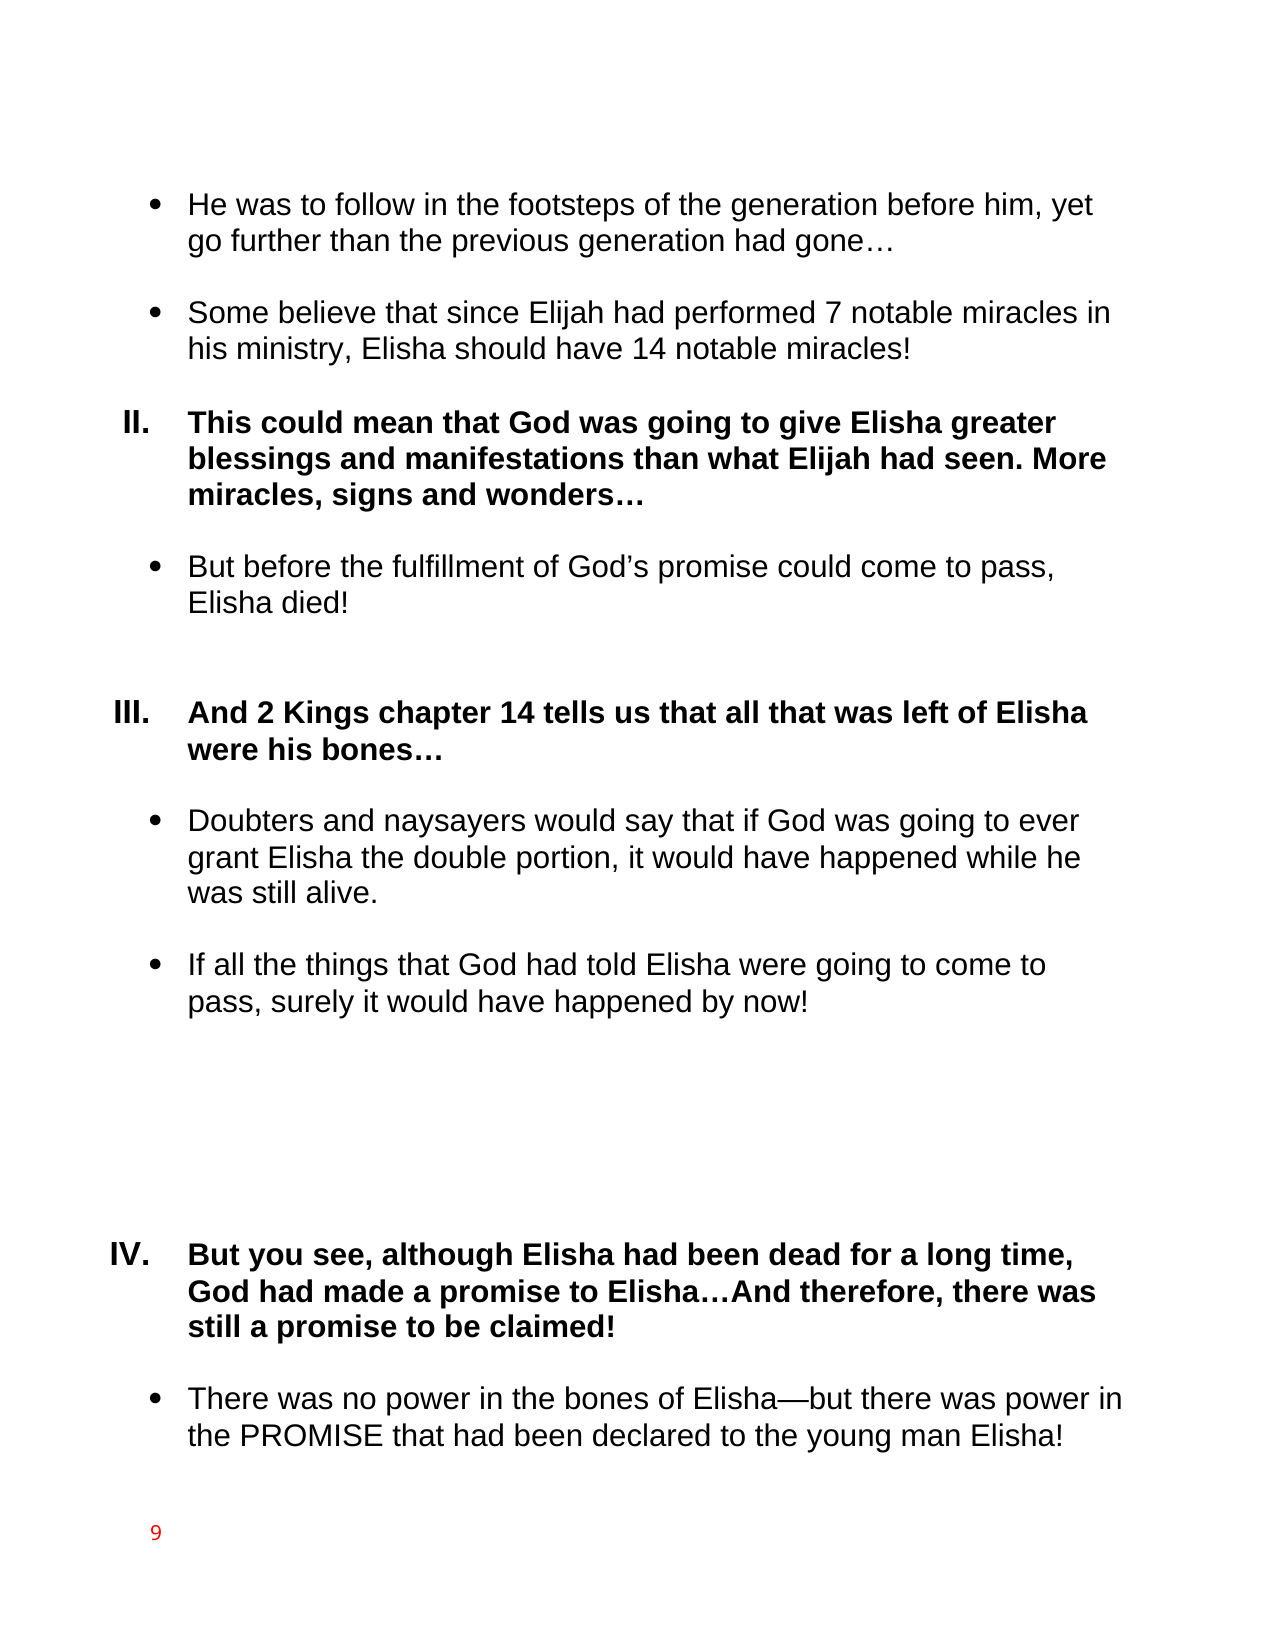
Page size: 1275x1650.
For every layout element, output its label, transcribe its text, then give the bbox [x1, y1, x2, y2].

list This could mean that God was going to give Elisha greater blessings and manifestations than what Elijah had seen. More miracles, signs and wonders… [150, 402, 1125, 512]
list Doubters and naysayers would say that if God was going to ever grant Elisha the double portion, it would have happened while he was still alive. [150, 802, 1125, 911]
list Some believe that since Elijah had performed 7 notable miracles in his ministry, Elisha should have 14 notable miracles! [150, 294, 1125, 366]
list But before the fulfillment of God’s promise could come to pass, Elisha died! [150, 548, 1125, 620]
list But you see, although Elisha had been dead for a long time, God had made a promise to Elisha…And therefore, there was still a promise to be claimed! [150, 1234, 1125, 1344]
list He was to follow in the footsteps of the generation before him, yet go further than the previous generation had gone… [150, 186, 1125, 258]
list And 2 Kings chapter 14 tells us that all that was left of Elisha were his bones… [150, 692, 1125, 767]
list There was no power in the bones of Elisha—but there was power in the PROMISE that had been declared to the young man Elisha! [150, 1380, 1125, 1452]
list If all the things that God had told Elisha were going to come to pass, surely it would have happened by now! [150, 946, 1125, 1018]
